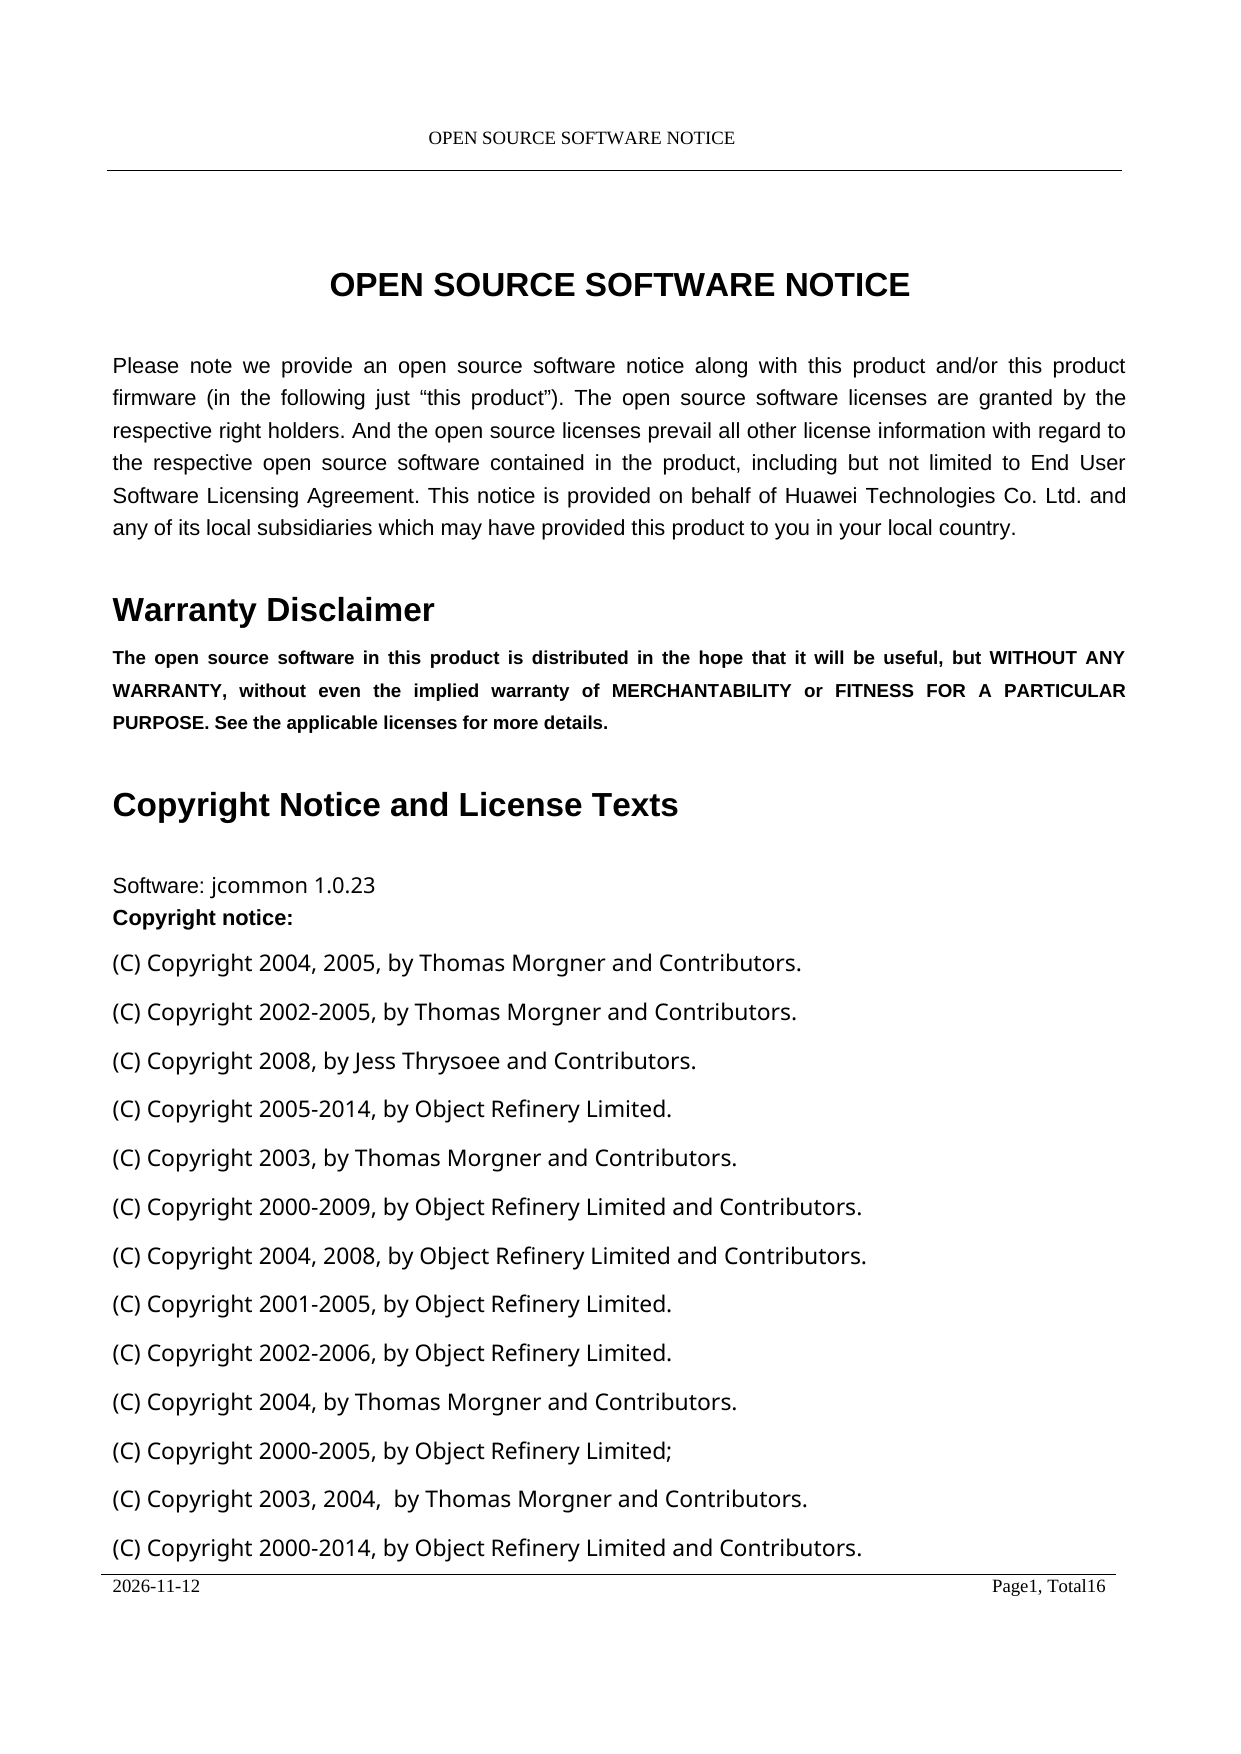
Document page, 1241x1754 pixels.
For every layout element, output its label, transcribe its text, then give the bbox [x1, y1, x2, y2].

text Copyright Notice and License Texts [112, 771, 1128, 836]
text OPEN SOURCE SOFTWARE NOTICE [112, 251, 1128, 316]
text Warranty Disclaimer [112, 576, 1128, 641]
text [112, 947, 1128, 1564]
text Software: jcommon 1.0.23 [112, 869, 1128, 901]
text The open source software in this product is distributed in the hope that it will be useful, but WITHOUT ANY WARRANTY, without even the implied warranty of MERCHANTABILITY or FITNESS FOR A PARTICULAR PURPOSE. See the applicable licenses for more details. [112, 641, 1128, 739]
text Please note we provide an open source software notice along with this product and/or this product firmware (in the following just “this product”). The open source software licenses are granted by the respective right holders. And the open source licenses prevail all other license information with regard to the respective open source software contained in the product, including but not limited to End User Software Licensing Agreement. This notice is provided on behalf of Huawei Technologies Co. Ltd. and any of its local subsidiaries which may have provided this product to you in your local country. [112, 349, 1128, 544]
text Copyright notice: [112, 901, 1128, 934]
